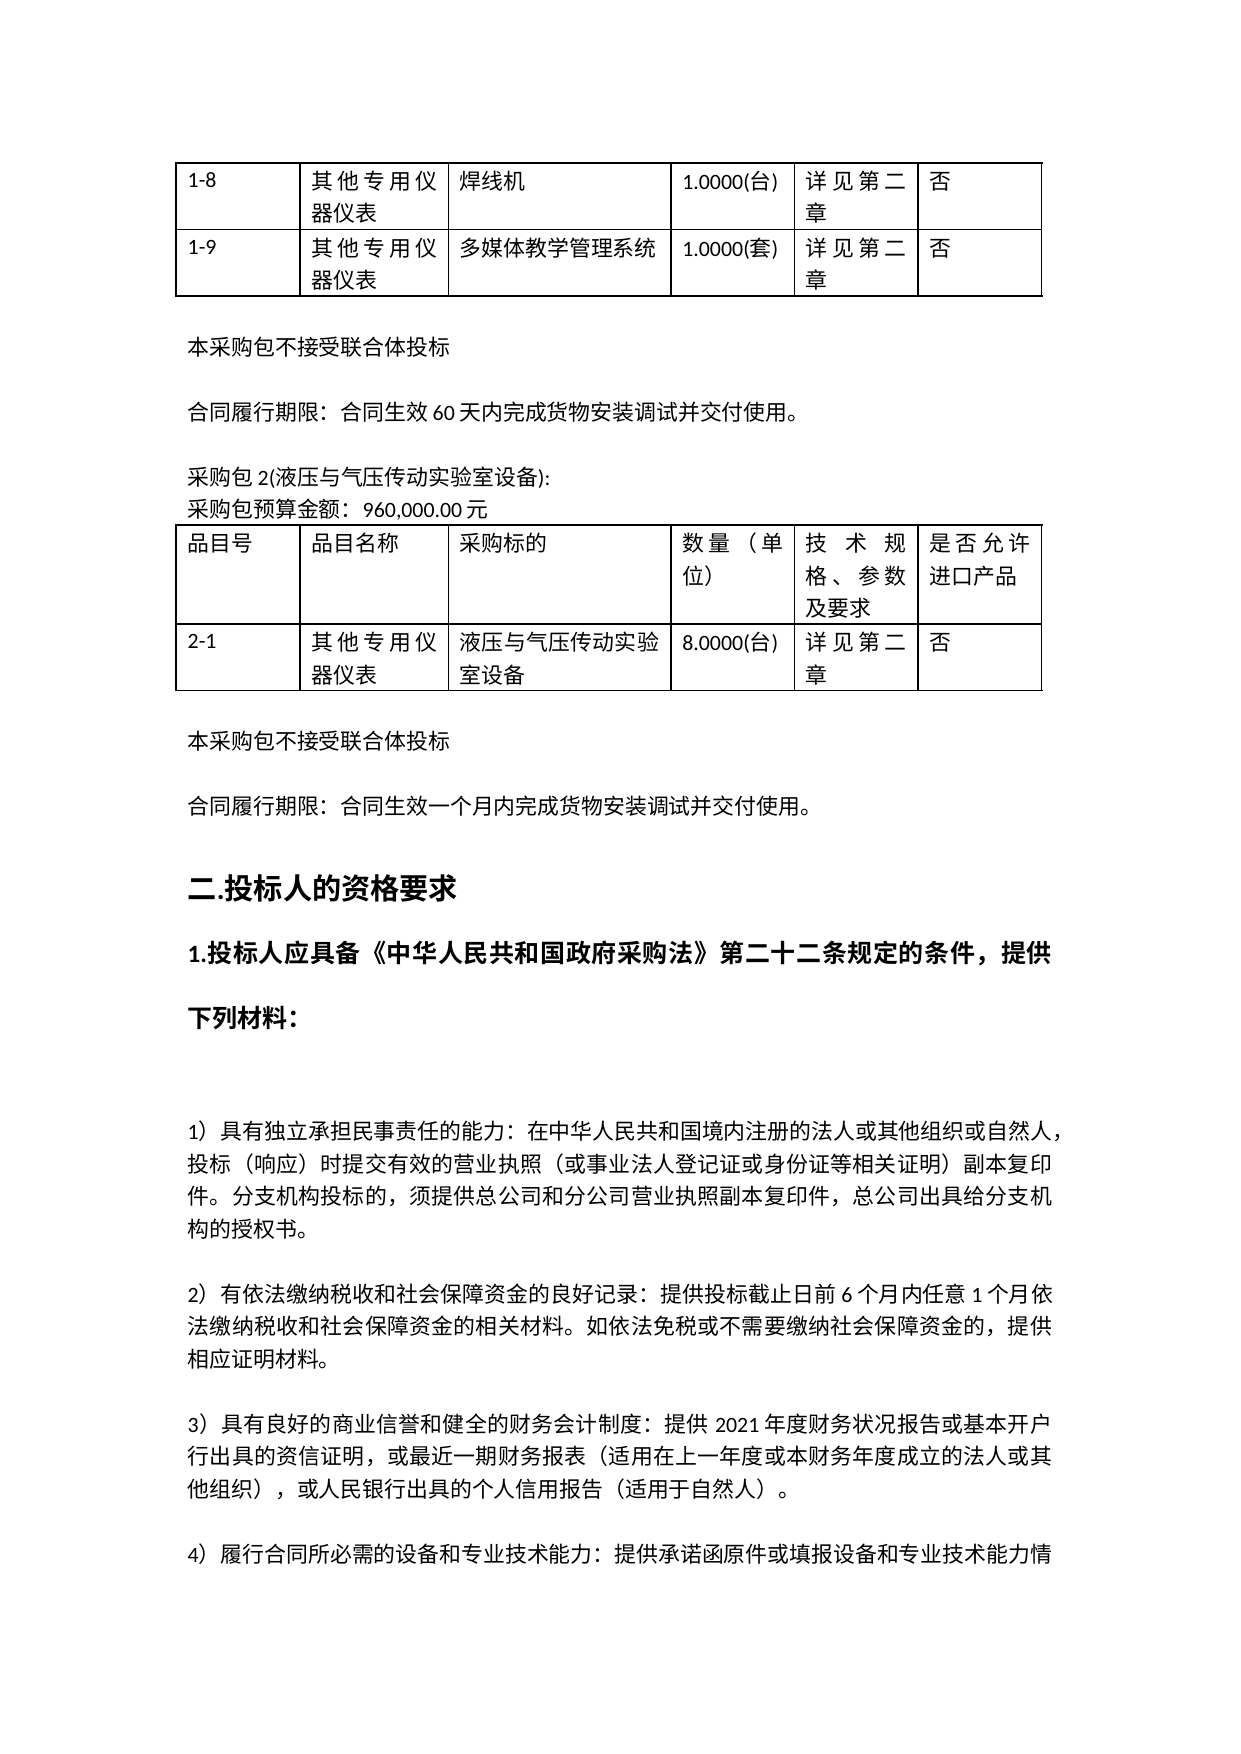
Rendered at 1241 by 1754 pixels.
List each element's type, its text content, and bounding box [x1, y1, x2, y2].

text 2）有依法缴纳税收和社会保障资金的良好记录：提供投标截止日前6个月内任意1个月依法缴纳税收和社会保障资金的相关材料。如依法免税或不需要缴纳社会保障资金的，提供相应证明材料。 [187, 1276, 1053, 1374]
table_header 数量（单位） [672, 526, 794, 623]
table_cell 1-8 [177, 164, 299, 228]
table_cell 其他专用仪器仪表 [301, 625, 448, 690]
table_header 品目名称 [301, 526, 448, 623]
table_cell 详见第二章 [795, 625, 917, 690]
table_header 是否允许进口产品 [919, 526, 1041, 623]
table_cell 8.0000(台) [672, 625, 794, 690]
text 本采购包不接受联合体投标 [187, 724, 1053, 756]
table_cell 多媒体教学管理系统 [449, 230, 670, 295]
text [187, 1536, 1053, 1569]
table_cell 详见第二章 [795, 164, 917, 228]
table_cell 否 [919, 164, 1041, 228]
table_header 采购标的 [449, 526, 670, 623]
table_cell 否 [919, 230, 1041, 295]
text 1）具有独立承担民事责任的能力：在中华人民共和国境内注册的法人或其他组织或自然人，投标（响应）时提交有效的营业执照（或事业法人登记证或身份证等相关证明）副本复印件。分支机构投标的，须提供总公司和分公司营业执照副本复印件，总公司出具给分支机构的授权书。 [187, 1114, 1053, 1244]
text 采购包2(液压与气压传动实验室设备): [187, 459, 1053, 492]
table_cell 详见第二章 [795, 230, 917, 295]
table_cell 1.0000(台) [672, 164, 794, 228]
table_header 技术规格、参数及要求 [795, 526, 917, 623]
table_cell 1-9 [177, 230, 299, 295]
table_cell 其他专用仪器仪表 [301, 164, 448, 228]
text 二.投标人的资格要求 [187, 854, 1053, 919]
text 采购包预算金额：960,000.00元 [187, 492, 1053, 524]
text 合同履行期限：合同生效60天内完成货物安装调试并交付使用。 [187, 394, 1053, 427]
table_cell 否 [919, 625, 1041, 690]
text 3）具有良好的商业信誉和健全的财务会计制度：提供2021年度财务状况报告或基本开户行出具的资信证明，或最近一期财务报表（适用在上一年度或本财务年度成立的法人或其他组织），或人民银行出具的个人信用报告（适用于自然人）。 [187, 1406, 1053, 1504]
text 本采购包不接受联合体投标 [187, 329, 1053, 362]
text 合同履行期限：合同生效一个月内完成货物安装调试并交付使用。 [187, 789, 1053, 821]
table_cell 2-1 [177, 625, 299, 690]
table_cell 其他专用仪器仪表 [301, 230, 448, 295]
table_cell 1.0000(套) [672, 230, 794, 295]
text 1.投标人应具备《中华人民共和国政府采购法》第二十二条规定的条件，提供下列材料： [187, 919, 1053, 1049]
table_header 品目号 [177, 526, 299, 623]
table_cell 焊线机 [449, 164, 670, 228]
table_cell 液压与气压传动实验室设备 [449, 625, 670, 690]
